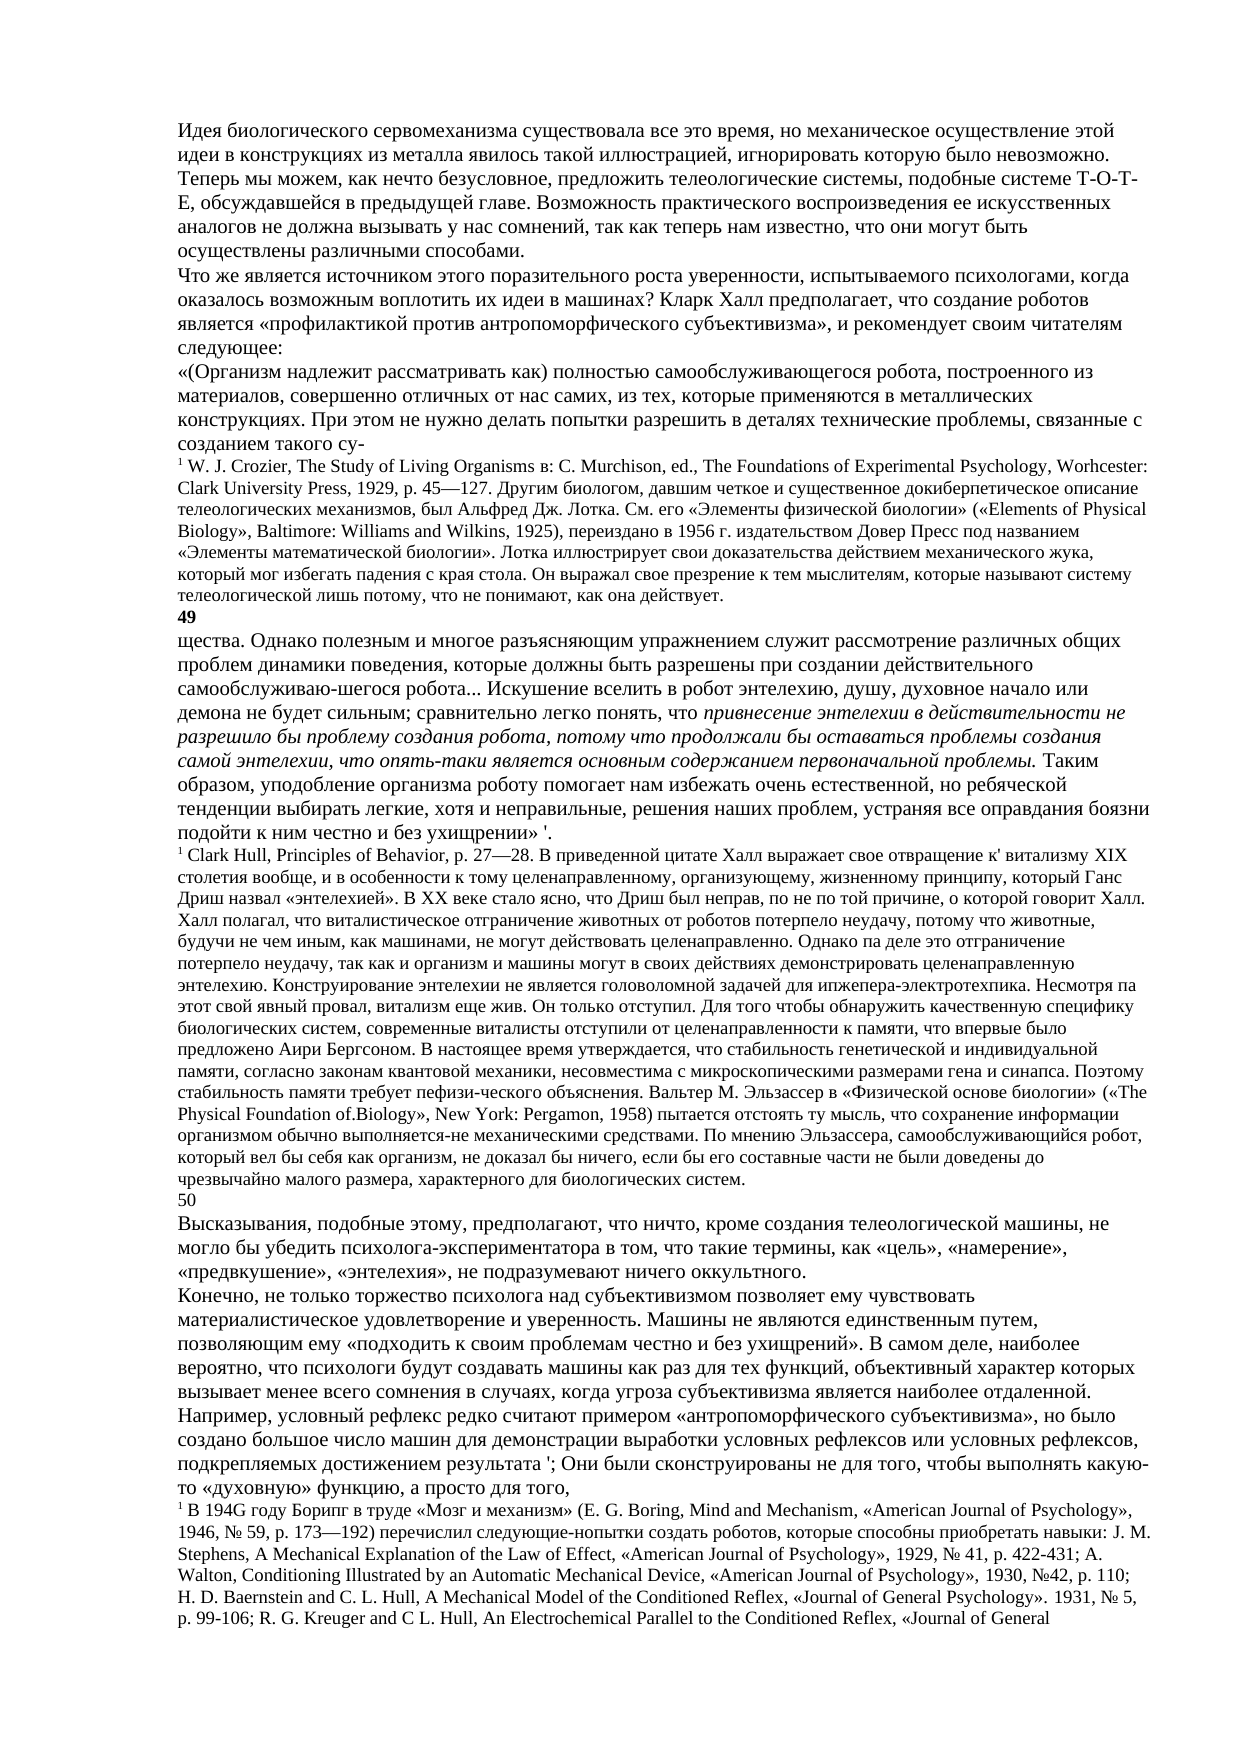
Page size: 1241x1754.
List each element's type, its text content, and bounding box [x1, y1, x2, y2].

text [177, 1499, 1152, 1629]
text 1 Clark Hull, Principles of Behavior, p. 27—28. В приведенной цитате Халл выражает свое отвращение к' витализму XIX столетия вообще, и в особенности к тому целенаправленному, организующему, жизненному принципу, который Ганс Дриш назвал «энтелехией». В XX веке стало ясно, что Дриш был неправ, по не по той причине, о которой говорит Халл. Халл полагал, что виталистическое отграничение животных от роботов потерпело неудачу, потому что животные, будучи не чем иным, как машинами, не могут действовать целенаправленно. Однако па деле это отграничение потерпело неудачу, так как и организм и машины могут в своих действиях демонстрировать целенаправленную энтелехию. Конструирование энтелехии не является головоломной задачей для ипжепера-электротехпика. Несмотря па этот свой явный провал, витализм еще жив. Он только отступил. Для того чтобы обнаружить качественную специфику биологических систем, современные виталисты отступили от целенаправленности к памяти, что впервые было предложено Аири Бергсоном. В настоящее время утверждается, что стабильность генетической и индивидуальной памяти, согласно законам квантовой механики, несовместима с микроскопическими размерами гена и синапса. Поэтому стабильность памяти требует пефизи-ческого объяснения. Вальтер М. Эльзассер в «Физической основе биологии» («The Physical Foundation of.Biology», New York: Pergamon, 1958) пытается отстоять ту мысль, что сохранение информации организмом обычно выполняется-не механическими средствами. По мнению Эльзассера, самообслуживающийся робот, который вел бы себя как организм, не доказал бы ничего, если бы его составные части не были доведены до чрезвычайно малого размера, характерного для биологических систем. [177, 844, 1152, 1189]
text 50 [177, 1189, 1152, 1211]
text Высказывания, подобные этому, предполагают, что ничто, кроме создания телеологической машины, не могло бы убедить психолога-экспериментатора в том, что такие термины, как «цель», «намерение», «предвкушение», «энтелехия», не подразумевают ничего оккультного. [177, 1211, 1152, 1283]
text щества. Однако полезным и многое разъясняющим упражнением служит рассмотрение различных общих проблем динамики поведения, которые должны быть разрешены при создании действительного самообслуживаю-шегося робота... Искушение вселить в робот энтелехию, душу, духовное начало или демона не будет сильным; сравнительно легко понять, что привнесение энтелехии в действительности не разрешило бы проблему создания робота, потому что продолжали бы оставаться проблемы создания самой энтелехии, что опять-таки является основным содержанием первоначальной проблемы. Таким образом, уподобление организма роботу помогает нам избежать очень естественной, но ребяческой тенденции выбирать легкие, хотя и неправильные, решения наших проблем, устраняя все оправдания боязни подойти к ним честно и без ухищрении» '. [177, 627, 1152, 844]
text Идея биологического сервомеханизма существовала все это время, но механическое осуществление этой идеи в конструкциях из металла явилось такой иллюстрацией, игнорировать которую было невозможно. Теперь мы можем, как нечто безусловное, предложить телеологические системы, подобные системе Т-О-Т-Е, обсуждавшейся в предыдущей главе. Возможность практического воспроизведения ее искусственных аналогов не должна вызывать у нас сомнений, так как теперь нам известно, что они могут быть осуществлены различными способами. [177, 118, 1152, 262]
text 1 W. J. Crozier, The Study of Living Organisms в: С. Murchison, ed., The Foundations of Experimental Psychology, Worhcester: Clark University Press, 1929, p. 45—127. Другим биологом, давшим четкое и существенное докиберпетическое описание телеологических механизмов, был Альфред Дж. Лотка. См. его «Элементы физической биологии» («Elements of Physical Biology», Baltimore: Williams and Wilkins, 1925), переиздано в 1956 г. издательством Довер Пресс под названием «Элементы математической биологии». Лотка иллюстрирует свои доказательства действием механического жука, который мог избегать падения с края стола. Он выражал свое презрение к тем мыслителям, которые называют систему телеологической лишь потому, что не понимают, как она действует. [177, 455, 1152, 606]
text Конечно, не только торжество психолога над субъективизмом позволяет ему чувствовать материалистическое удовлетворение и уверенность. Машины не являются единственным путем, позволяющим ему «подходить к своим проблемам честно и без ухищрений». В самом деле, наиболее вероятно, что психологи будут создавать машины как раз для тех функций, объективный характер которых вызывает менее всего сомнения в случаях, когда угроза субъективизма является наиболее отдаленной. Например, условный рефлекс редко считают примером «антропоморфического субъективизма», но было создано большое число машин для демонстрации выработки условных рефлексов или условных рефлексов, подкрепляемых достижением результата '; Они были сконструированы не для того, чтобы выполнять какую-то «духовную» функцию, а просто для того, [177, 1283, 1152, 1499]
text Что же является источником этого поразительного роста уверенности, испытываемого психологами, когда оказалось возможным воплотить их идеи в машинах? Кларк Халл предполагает, что создание роботов является «профилактикой против антропоморфического субъективизма», и рекомендует своим читателям следующее: [177, 262, 1152, 359]
text «(Организм надлежит рассматривать как) полностью самообслуживающегося робота, построенного из материалов, совершенно отличных от нас самих, из тех, которые применяются в металлических конструкциях. При этом не нужно делать попытки разрешить в деталях технические проблемы, связанные с созданием такого су- [177, 359, 1152, 455]
text 49 [177, 606, 1152, 627]
